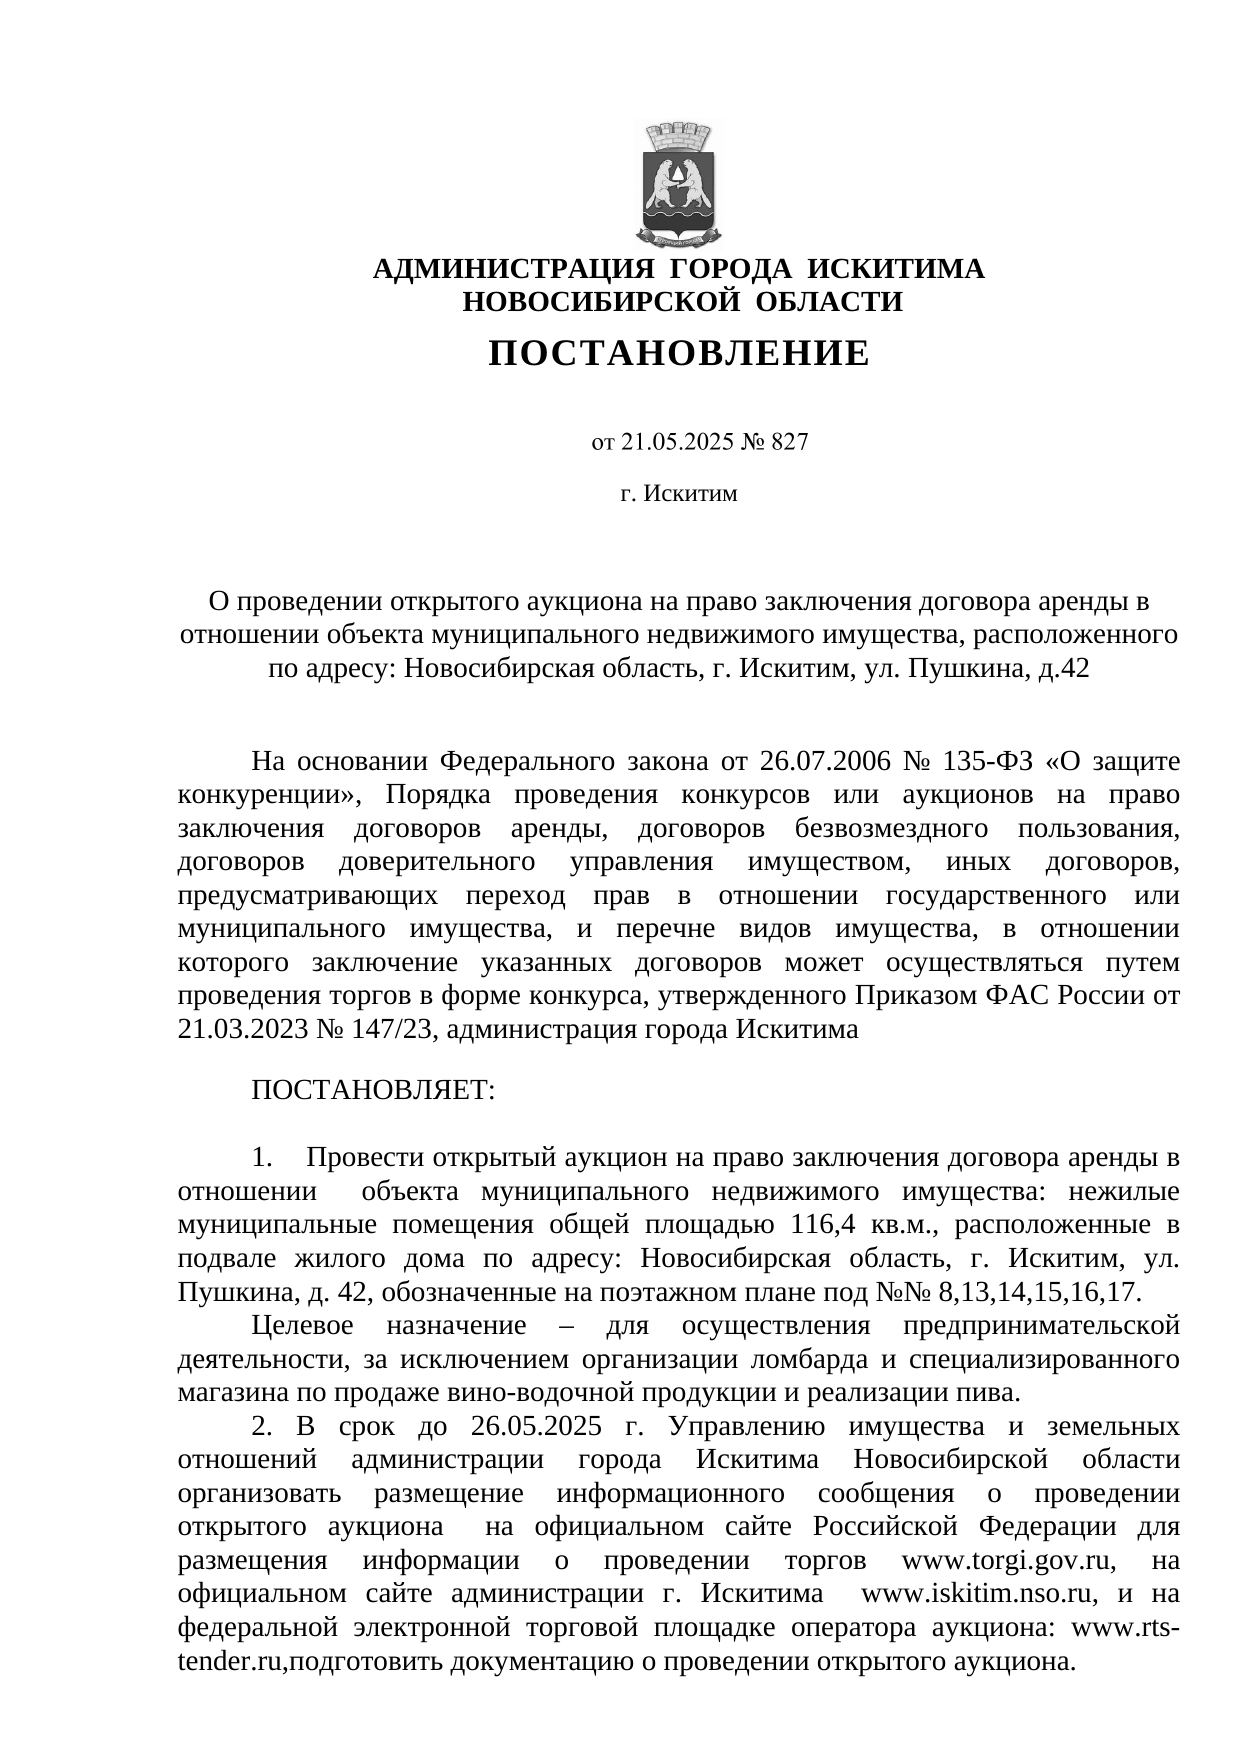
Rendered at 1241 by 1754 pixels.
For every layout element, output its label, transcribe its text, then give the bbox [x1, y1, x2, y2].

picture [591, 424, 1067, 466]
text 1. Провести открытый аукцион на право заключения договора аренды в отношении объекта муниципального недвижимого имущества: нежилые муниципальные помещения общей площадью 116,4 кв.м., расположенные в подвале жилого дома по адресу: Новосибирская область, г. Искитим, ул. Пушкина, д. 42, обозначенные на поэтажном плане под №№ 8,13,14,15,16,17. [177, 1139, 1181, 1307]
text Целевое назначение – для осуществления предпринимательской деятельности, за исключением организации ломбарда и специализированного магазина по продаже вино-водочной продукции и реализации пива. [177, 1307, 1181, 1408]
text ПОСТАНОВЛЯЕТ: [177, 1072, 1181, 1106]
text г. Искитим [177, 478, 1181, 506]
text О проведении открытого аукциона на право заключения договора аренды в отношении объекта муниципального недвижимого имущества, расположенного по адресу: Новосибирская область, г. Искитим, ул. Пушкина, д.42 [177, 583, 1181, 683]
text На основании Федерального закона от 26.07.2006 № 135-ФЗ «О защите конкуренции», Порядка проведения конкурсов или аукционов на право заключения договоров аренды, договоров безвозмездного пользования, договоров доверительного управления имуществом, иных договоров, предусматривающих переход прав в отношении государственного или муниципального имущества, и перечне видов имущества, в отношении которого заключение указанных договоров может осуществляться путем проведения торгов в форме конкурса, утвержденного Приказом ФАС России от 21.03.2023 № 147/23, администрация города Искитима [177, 743, 1181, 1044]
text 2. В срок до 26.05.2025 г. Управлению имущества и земельных отношений администрации города Искитима Новосибирской области организовать размещение информационного сообщения о проведении открытого аукциона на официальном сайте Российской Федерации для размещения информации о проведении торгов www.torgi.gov.ru, на официальном сайте администрации г. Искитима www.iskitim.nso.ru, и на федеральной электронной торговой площадке оператора аукциона: www.rts-tender.ru,подготовить документацию о проведении открытого аукциона. [177, 1408, 1181, 1676]
picture [633, 118, 725, 251]
subtitle АДМИНИСТРАЦИЯ ГОРОДА ИСКИТИМА [177, 251, 1181, 284]
subtitle ПОСТАНОВЛЕНИЕ [177, 331, 1181, 374]
subtitle НОВОСИБИРСКОЙ ОБЛАСТИ [177, 284, 1181, 318]
